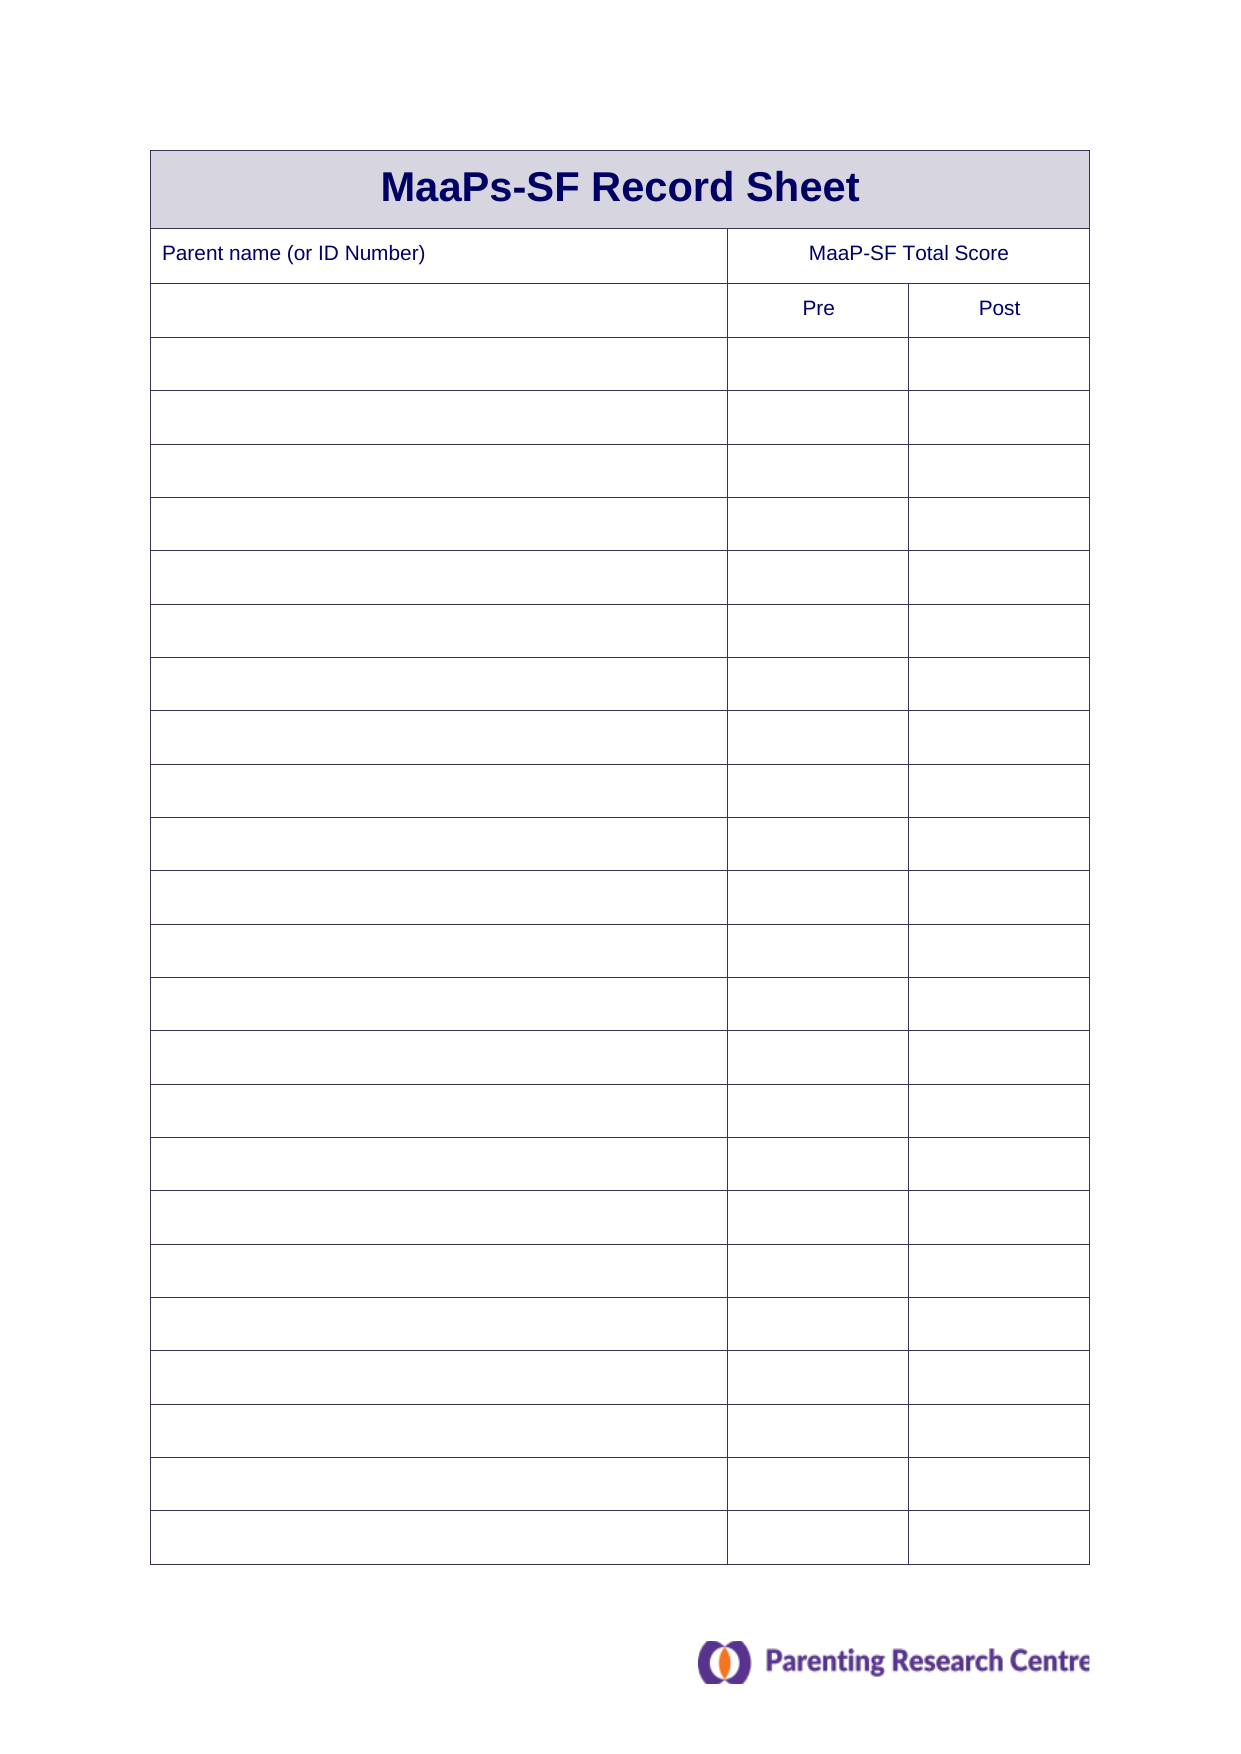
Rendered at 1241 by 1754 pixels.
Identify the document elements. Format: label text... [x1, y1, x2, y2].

table_cell [151, 711, 727, 763]
table_cell [909, 978, 1089, 1030]
table_cell [151, 978, 727, 1030]
table_cell Parent name (or ID Number) [151, 229, 727, 282]
table_cell [151, 1351, 727, 1403]
table_cell [151, 391, 727, 443]
table_cell [728, 1458, 908, 1510]
table_cell Pre [728, 284, 908, 337]
table_cell [909, 1298, 1089, 1350]
table_cell [151, 925, 727, 977]
table_cell [909, 1351, 1089, 1403]
table_cell [728, 818, 908, 870]
table_cell [728, 605, 908, 657]
table_cell [728, 498, 908, 550]
table_cell [151, 818, 727, 870]
table_cell [728, 551, 908, 603]
table_cell [728, 338, 908, 390]
table_cell [151, 1245, 727, 1297]
table_cell [909, 871, 1089, 923]
table_cell [728, 1191, 908, 1243]
table_cell [151, 1405, 727, 1457]
table_cell [909, 445, 1089, 497]
table_cell [909, 818, 1089, 870]
table_cell [151, 1458, 727, 1510]
table_cell [728, 925, 908, 977]
table_cell [728, 1138, 908, 1190]
table_cell [728, 1031, 908, 1083]
table_cell [728, 1511, 908, 1563]
table_cell [728, 871, 908, 923]
table_cell [909, 658, 1089, 710]
table_cell [151, 1138, 727, 1190]
table_cell [728, 765, 908, 817]
table_cell [728, 391, 908, 443]
table_cell [151, 1031, 727, 1083]
table_cell [909, 498, 1089, 550]
table_cell [151, 445, 727, 497]
table_cell [909, 1511, 1089, 1563]
table_cell [909, 1458, 1089, 1510]
table_cell [728, 445, 908, 497]
table_cell [909, 551, 1089, 603]
table_cell [151, 765, 727, 817]
table_cell [909, 1405, 1089, 1457]
table_cell [909, 711, 1089, 763]
table_cell [151, 1191, 727, 1243]
table_cell [151, 871, 727, 923]
table_cell [909, 605, 1089, 657]
table_cell [728, 1245, 908, 1297]
table_cell [909, 925, 1089, 977]
table_cell [909, 338, 1089, 390]
table_cell [909, 391, 1089, 443]
table_cell MaaP-SF Total Score [728, 229, 1089, 282]
table_cell [728, 1298, 908, 1350]
table_cell [728, 658, 908, 710]
table_cell [151, 498, 727, 550]
table_cell [728, 1405, 908, 1457]
table_cell [151, 1085, 727, 1137]
table_header MaaPs-SF Record Sheet [151, 151, 1089, 228]
table_cell [909, 1085, 1089, 1137]
table_cell [728, 1351, 908, 1403]
table_cell [151, 1298, 727, 1350]
table_cell [909, 1245, 1089, 1297]
table_cell [151, 551, 727, 603]
table_cell [728, 1085, 908, 1137]
table_cell [151, 605, 727, 657]
table_cell [909, 765, 1089, 817]
table_cell [728, 978, 908, 1030]
table_cell [909, 1191, 1089, 1243]
table_cell [728, 711, 908, 763]
table_cell [151, 1511, 727, 1563]
table_cell [909, 1138, 1089, 1190]
table_cell [151, 658, 727, 710]
table_cell [151, 338, 727, 390]
table_cell Post [909, 284, 1089, 337]
table_cell [909, 1031, 1089, 1083]
table_cell [151, 284, 727, 337]
